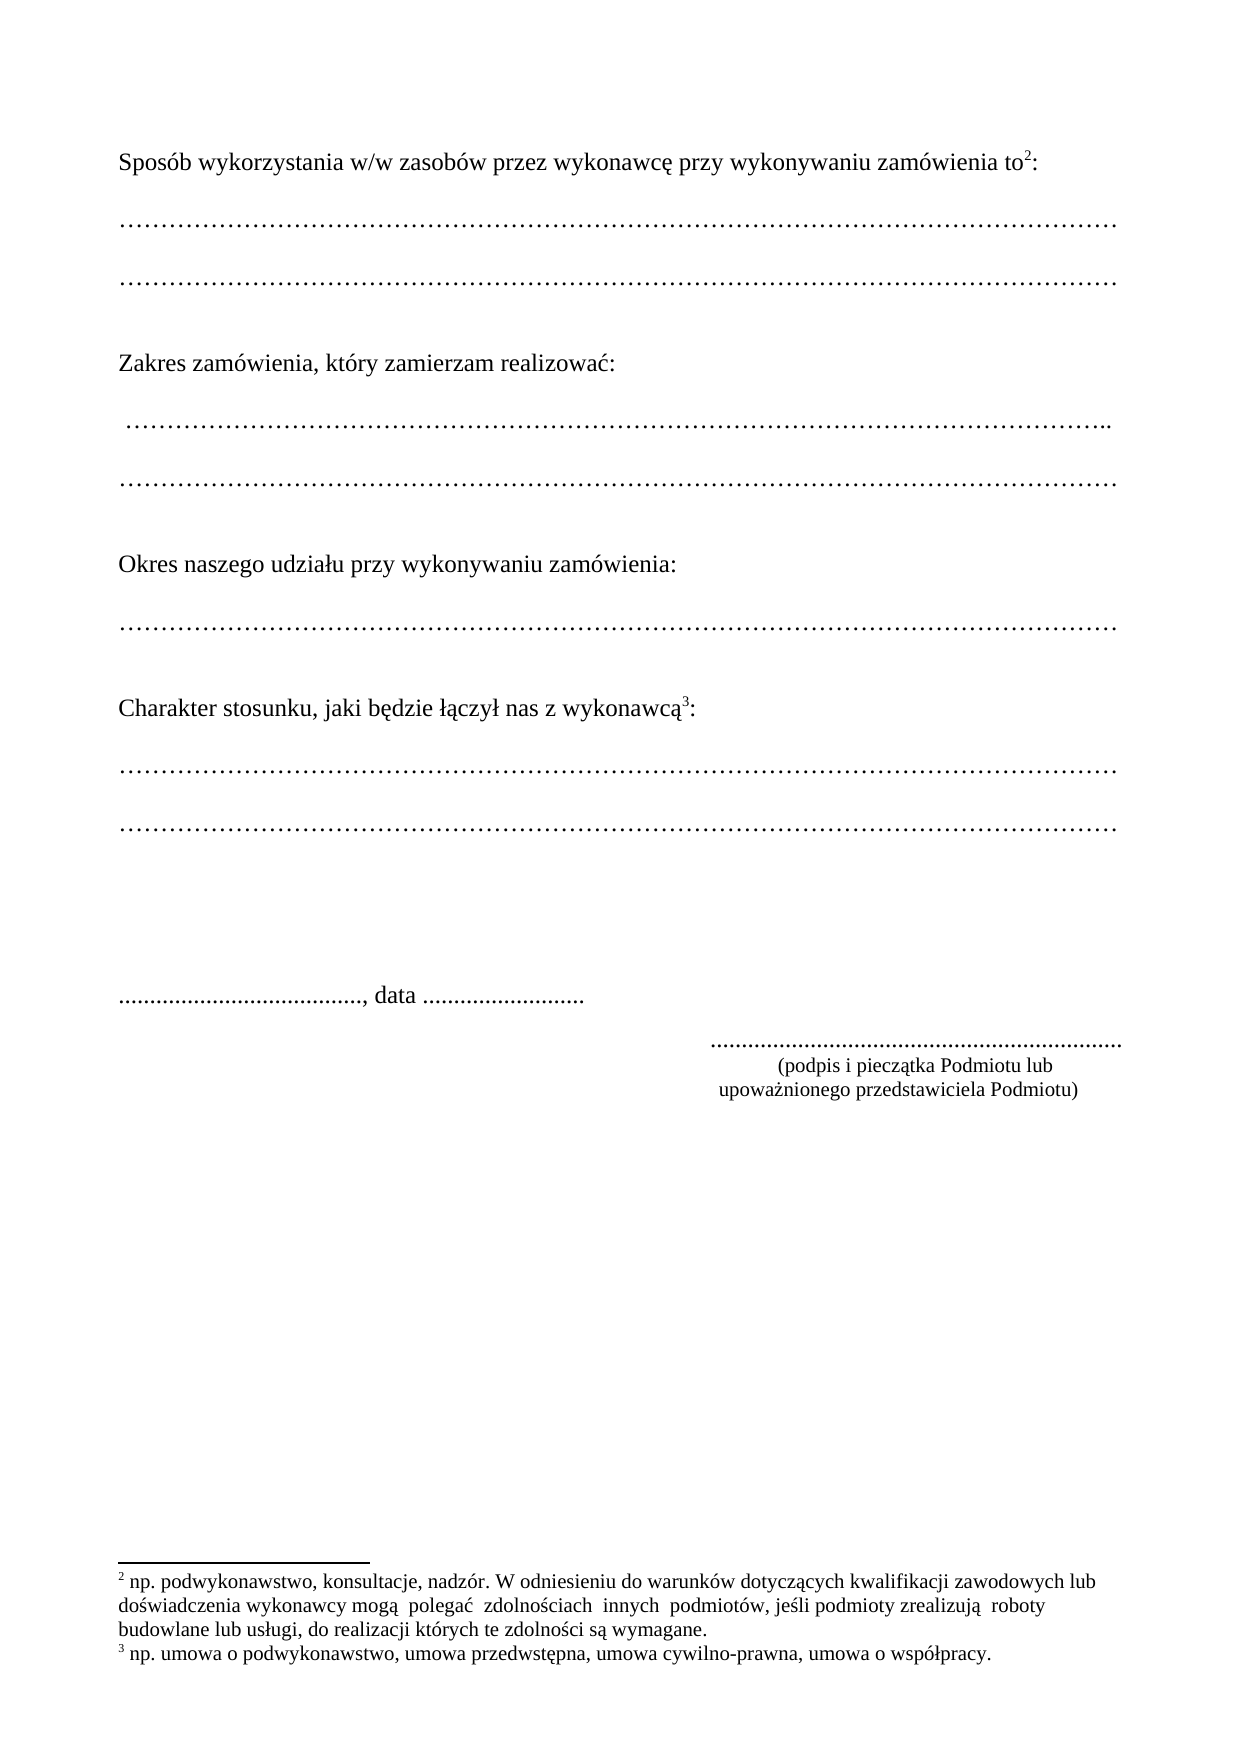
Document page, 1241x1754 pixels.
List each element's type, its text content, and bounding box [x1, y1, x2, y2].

text ………………………………………………………………………………………………………… [118, 751, 1122, 779]
text ………………………………………………………………………………………………………… [118, 262, 1122, 291]
text Charakter stosunku, jaki będzie łączył nas z wykonawcą: [118, 693, 1122, 722]
text ………………………………………………………………………………………………………… [118, 463, 1122, 492]
text ………………………………………………………………………………………………………… [118, 607, 1122, 636]
text .................................................................. [561, 1024, 1122, 1052]
text (podpis i pieczątka Podmiotu lub [662, 1052, 1122, 1077]
text ......................................., data .......................... [118, 981, 1122, 1009]
text Sposób wykorzystania w/w zasobów przez wykonawcę przy wykonywaniu zamówienia to: [118, 147, 1122, 176]
text upoważnionego przedstawiciela Podmiotu) [118, 1077, 1122, 1101]
text Zakres zamówienia, który zamierzam realizować: [118, 348, 1122, 377]
text ………………………………………………………………………………………………………… [118, 808, 1122, 837]
text ………………………………………………………………………………………………………… [118, 204, 1122, 233]
text ……………………………………………………………………………………………………….. [118, 406, 1122, 434]
text Okres naszego udziału przy wykonywaniu zamówienia: [118, 549, 1122, 578]
